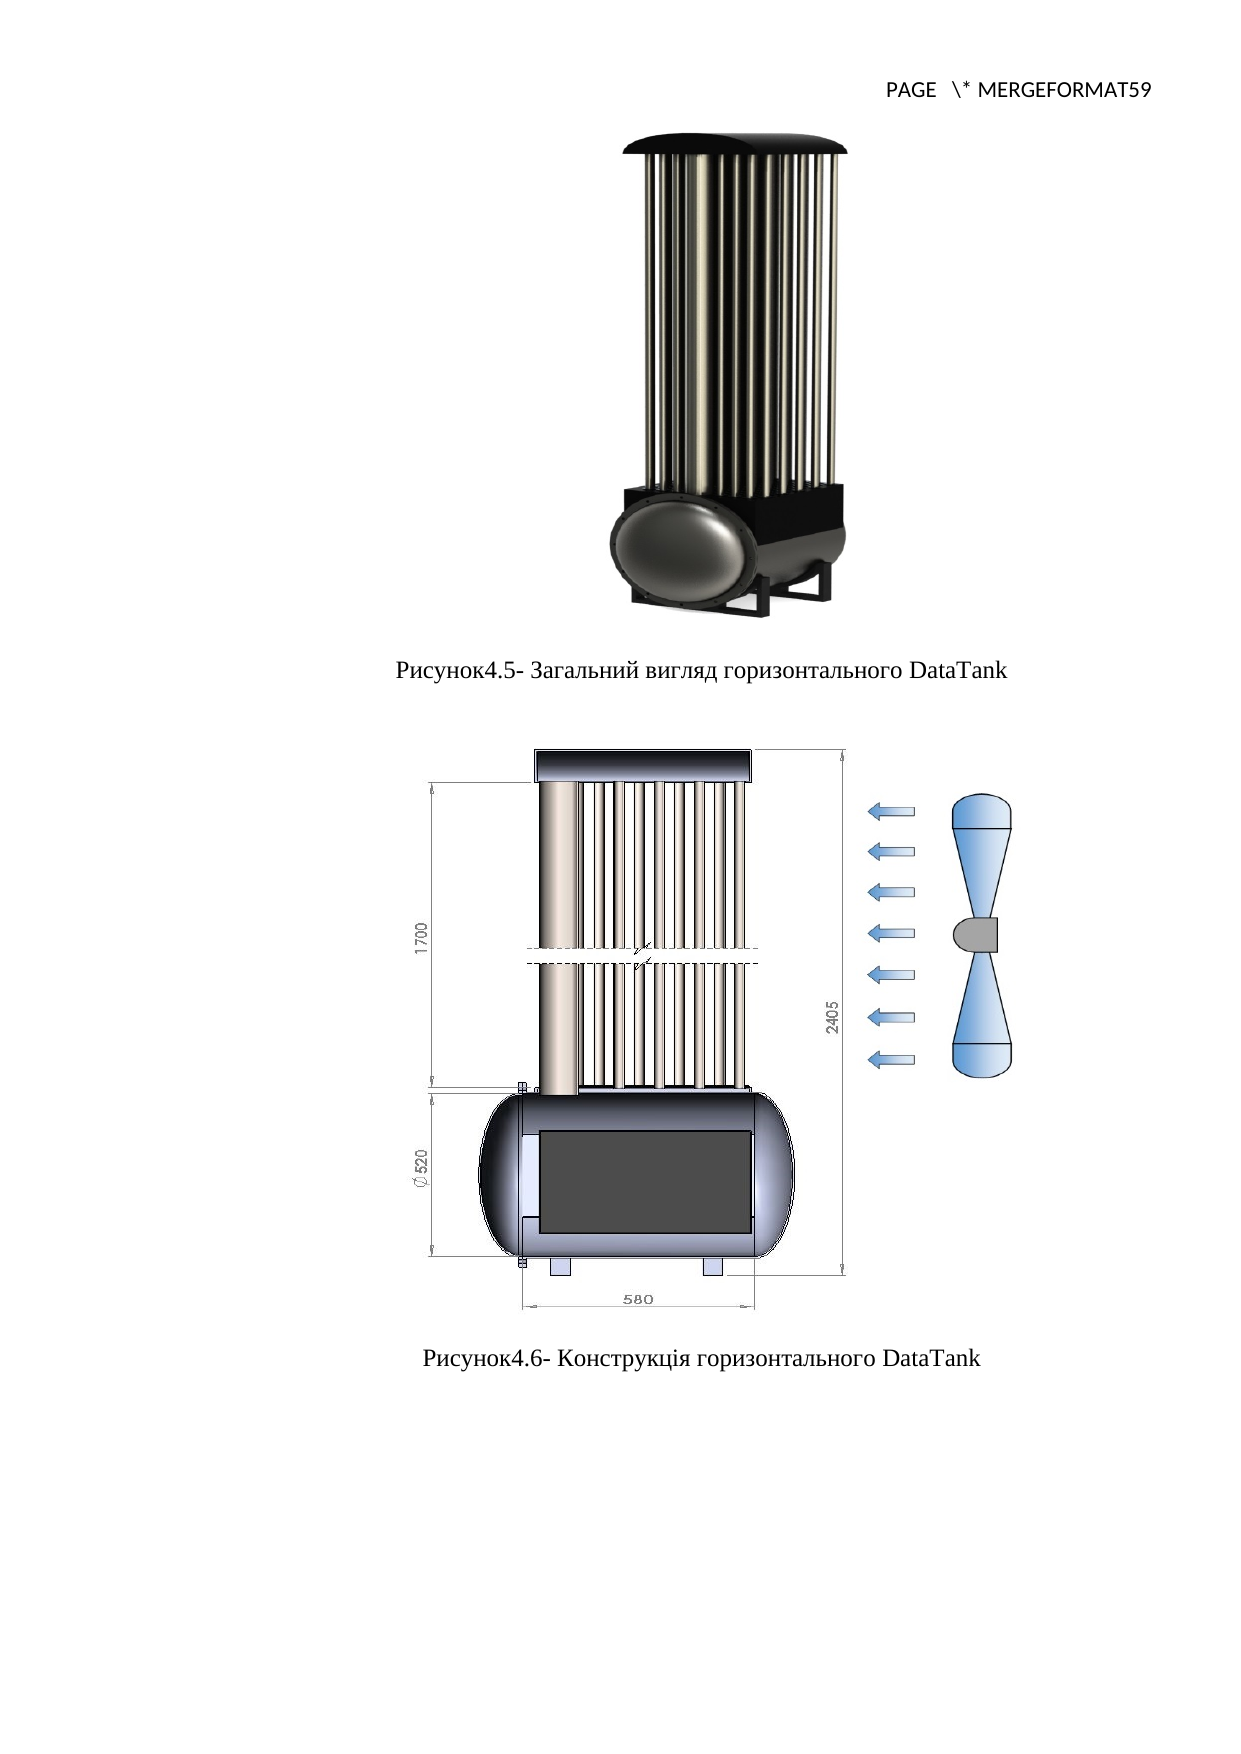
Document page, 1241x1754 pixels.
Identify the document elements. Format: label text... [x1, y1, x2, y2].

picture [374, 741, 1028, 1329]
text Рисунок4.6- Конструкція горизонтального DataTank [177, 1343, 1152, 1372]
picture [462, 105, 997, 642]
